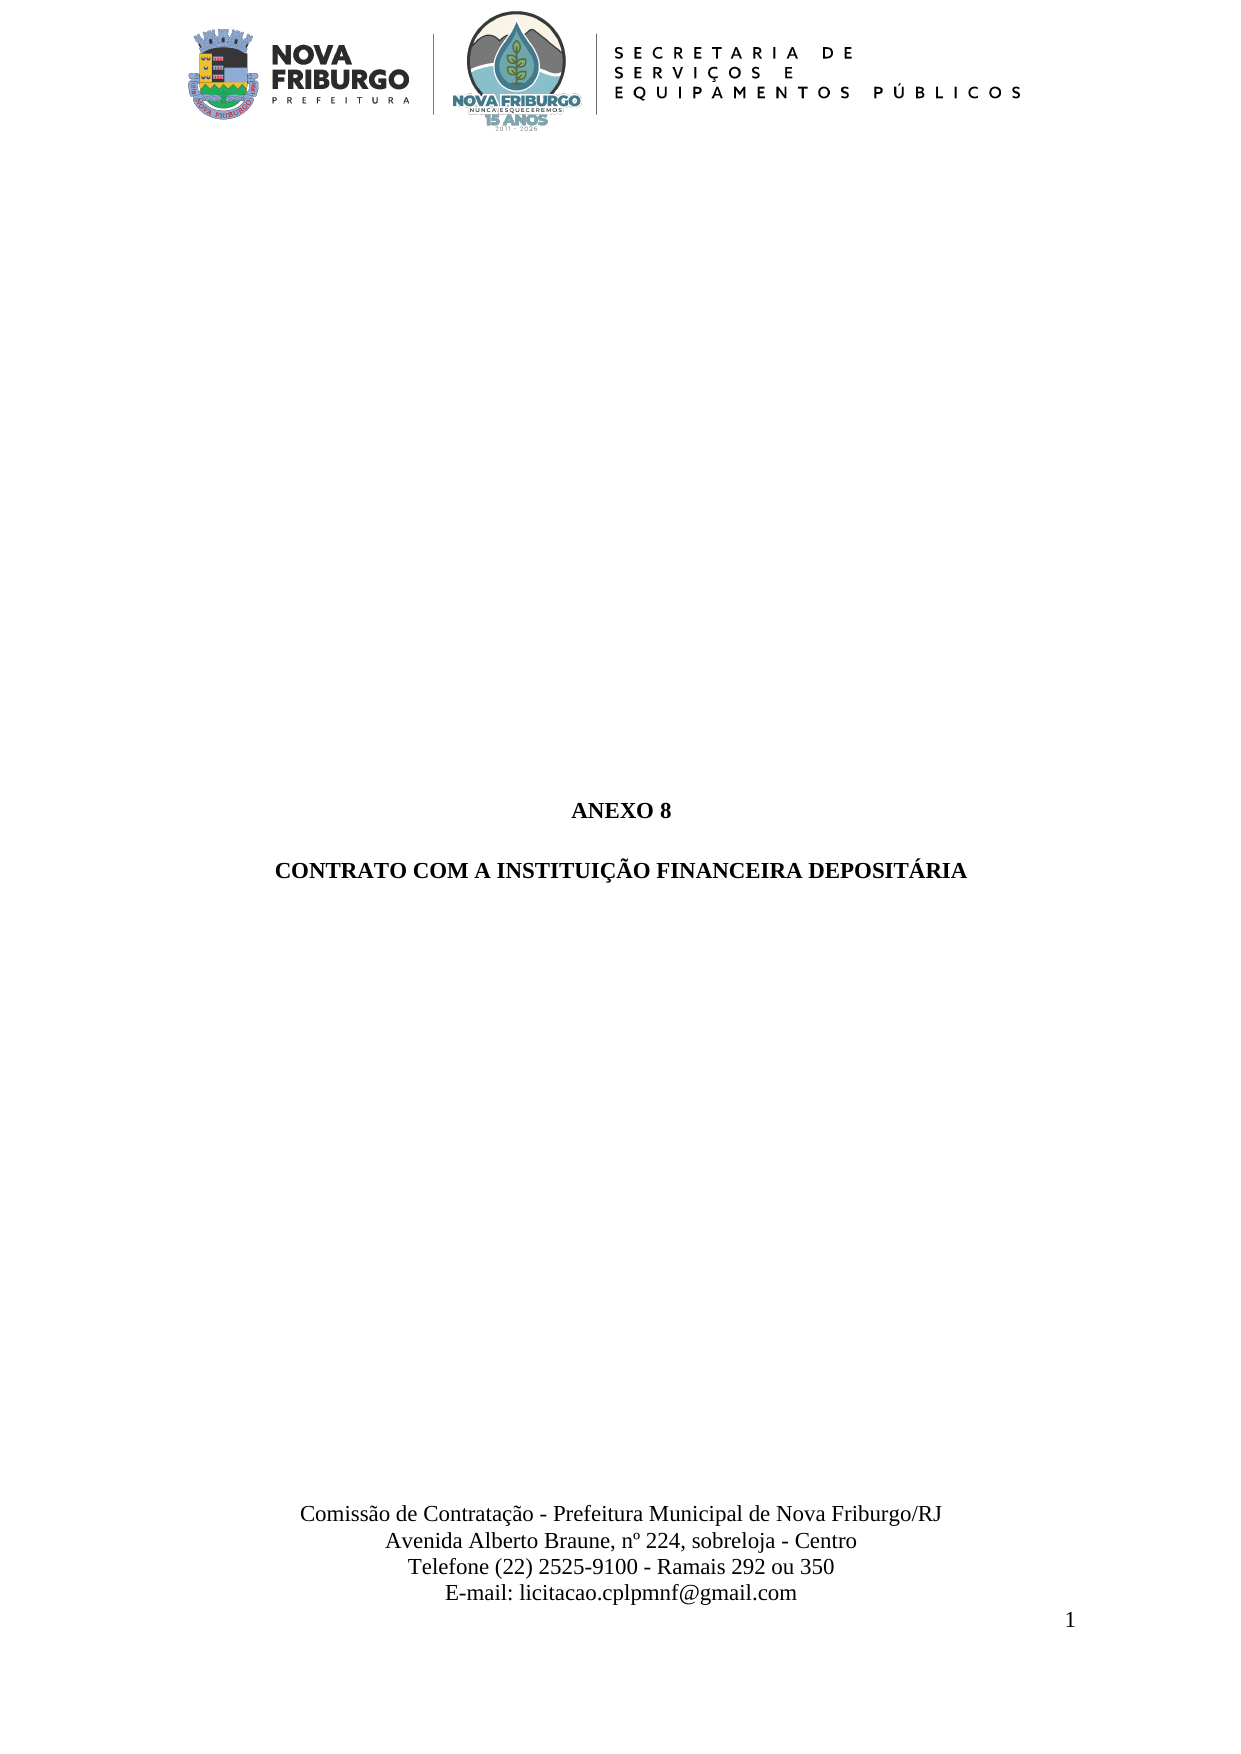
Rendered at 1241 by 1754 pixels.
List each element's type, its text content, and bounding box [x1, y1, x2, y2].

text ANEXO 8 [167, 797, 1076, 823]
text CONTRATO COM A INSTITUIÇÃO FINANCEIRA DEPOSITÁRIA [167, 857, 1076, 884]
picture [166, 0, 1077, 144]
